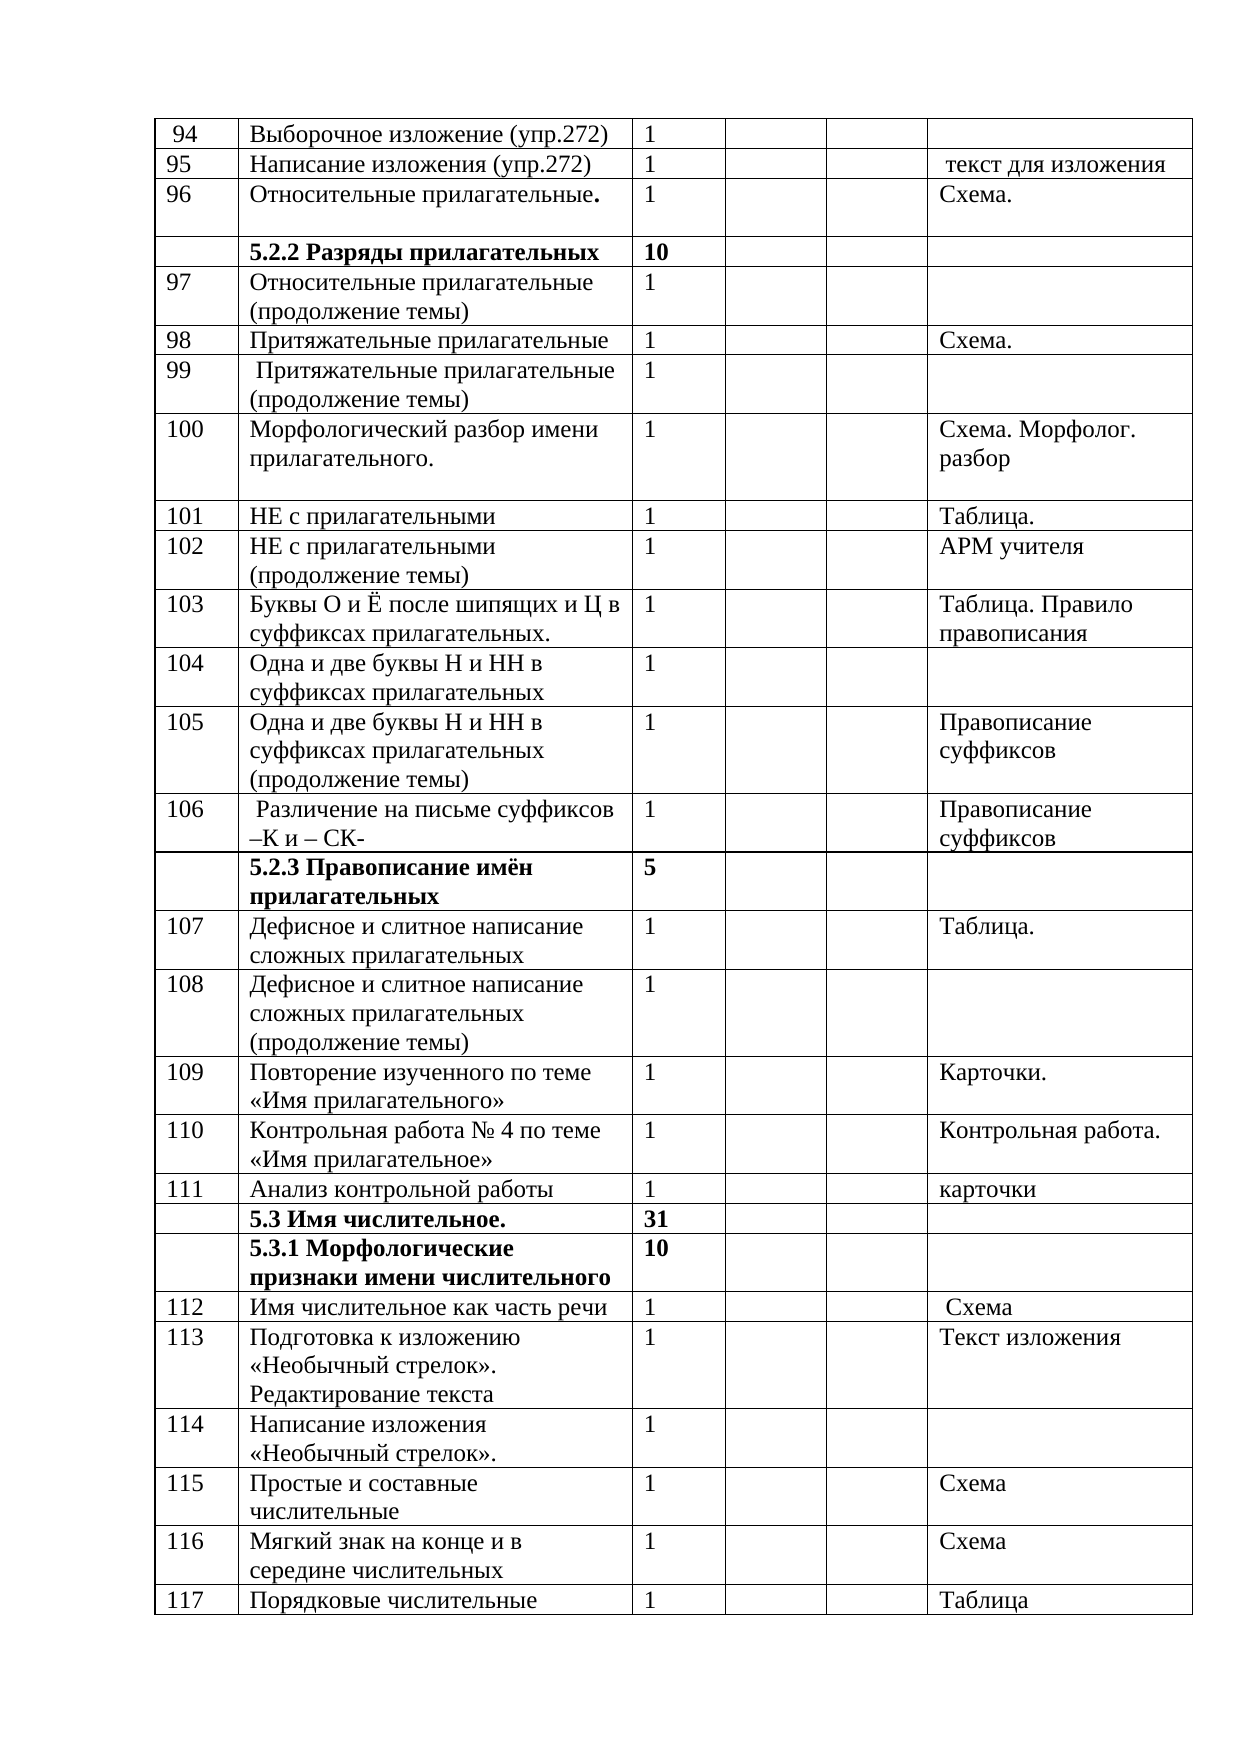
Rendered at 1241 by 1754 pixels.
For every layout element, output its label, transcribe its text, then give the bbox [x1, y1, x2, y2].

table_cell [827, 853, 927, 910]
table_cell [827, 267, 927, 324]
table_cell [726, 970, 826, 1056]
table_cell 96 [156, 179, 238, 236]
table_cell 1 [633, 1526, 725, 1584]
table_cell Схема [928, 1292, 1192, 1321]
table_cell Таблица [928, 1585, 1192, 1613]
table_cell [827, 1204, 927, 1232]
table_cell [827, 119, 927, 148]
table_cell карточки [928, 1174, 1192, 1203]
table_cell 1 [633, 1468, 725, 1525]
table_cell [156, 237, 238, 266]
table_cell Простые и составные числительные [239, 1468, 632, 1525]
table_cell 1 [633, 149, 725, 178]
table_cell [827, 1526, 927, 1584]
table_cell 106 [156, 794, 238, 851]
table_cell [928, 1204, 1192, 1232]
table_cell 105 [156, 707, 238, 793]
table_cell [726, 1409, 826, 1467]
table_cell [827, 531, 927, 588]
table_cell 1 [633, 326, 725, 354]
table_cell [156, 1234, 238, 1291]
table_cell [726, 1204, 826, 1232]
table_cell 5.2.2 Разряды прилагательных [239, 237, 632, 266]
table_cell Дефисное и слитное написание сложных прилагательных [239, 911, 632, 968]
table_cell 113 [156, 1322, 238, 1408]
table_cell [726, 1057, 826, 1114]
table_cell [827, 1468, 927, 1525]
table_cell Притяжательные прилагательные [239, 326, 632, 354]
table_cell Повторение изученного по теме «Имя прилагательного» [239, 1057, 632, 1114]
table_cell [827, 1234, 927, 1291]
table_cell [928, 355, 1192, 413]
table_cell [827, 1057, 927, 1114]
table_cell Выборочное изложение (упр.272) [239, 119, 632, 148]
table_cell [726, 414, 826, 500]
table_cell 115 [156, 1468, 238, 1525]
table_cell Карточки. [928, 1057, 1192, 1114]
table_cell 102 [156, 531, 238, 588]
table_cell 94 [156, 119, 238, 148]
table_cell [827, 414, 927, 500]
table_cell [827, 1174, 927, 1203]
table_cell [827, 1585, 927, 1613]
table_cell [156, 1204, 238, 1232]
table_cell 5.2.3 Правописание имён прилагательных [239, 853, 632, 910]
table_cell Написание изложения «Необычный стрелок». [239, 1409, 632, 1467]
table_cell 1 [633, 707, 725, 793]
table_cell [726, 531, 826, 588]
table_cell [726, 1526, 826, 1584]
table_cell 1 [633, 911, 725, 968]
table_cell 1 [633, 355, 725, 413]
table_cell [726, 501, 826, 530]
table_cell [928, 119, 1192, 148]
table_cell [928, 853, 1192, 910]
table_cell Одна и две буквы Н и НН в суффиксах прилагательных (продолжение темы) [239, 707, 632, 793]
table_cell [726, 1292, 826, 1321]
table_cell 107 [156, 911, 238, 968]
table_cell 1 [633, 1174, 725, 1203]
table_cell [726, 119, 826, 148]
table_cell [827, 590, 927, 647]
table_cell [827, 355, 927, 413]
table_cell 31 [633, 1204, 725, 1232]
table_cell Относительные прилагательные. [239, 179, 632, 236]
table_cell Различение на письме суффиксов –К и – СК- [239, 794, 632, 851]
table_cell Написание изложения (упр.272) [239, 149, 632, 178]
table_cell Текст изложения [928, 1322, 1192, 1408]
table_cell текст для изложения [928, 149, 1192, 178]
table_cell 1 [633, 501, 725, 530]
table_cell [726, 648, 826, 706]
table_cell 98 [156, 326, 238, 354]
table_cell 10 [633, 1234, 725, 1291]
table_cell [827, 970, 927, 1056]
table_cell 5.3 Имя числительное. [239, 1204, 632, 1232]
table_cell [726, 1115, 826, 1173]
table_cell Относительные прилагательные (продолжение темы) [239, 267, 632, 324]
table_cell [726, 1174, 826, 1203]
table_cell Имя числительное как часть речи [239, 1292, 632, 1321]
table_cell [726, 355, 826, 413]
table_cell [726, 1468, 826, 1525]
table_cell [726, 179, 826, 236]
table_cell 1 [633, 119, 725, 148]
table_cell 1 [633, 794, 725, 851]
table_cell Схема [928, 1468, 1192, 1525]
table_cell 104 [156, 648, 238, 706]
table_cell [827, 1322, 927, 1408]
table_cell Подготовка к изложению «Необычный стрелок». Редактирование текста [239, 1322, 632, 1408]
table_cell [726, 267, 826, 324]
table_cell Контрольная работа. [928, 1115, 1192, 1173]
table_cell [726, 794, 826, 851]
table_cell 1 [633, 648, 725, 706]
table_cell 117 [156, 1585, 238, 1613]
table_cell 100 [156, 414, 238, 500]
table_cell Порядковые числительные [239, 1585, 632, 1613]
table_cell [827, 1115, 927, 1173]
table_cell 1 [633, 1585, 725, 1613]
table_cell Схема. [928, 179, 1192, 236]
table_cell Схема [928, 1526, 1192, 1584]
table_cell 1 [633, 179, 725, 236]
table_cell [827, 1292, 927, 1321]
table_cell 111 [156, 1174, 238, 1203]
table_cell 1 [633, 531, 725, 588]
table_cell [827, 179, 927, 236]
table_cell Одна и две буквы Н и НН в суффиксах прилагательных [239, 648, 632, 706]
table_cell [928, 1409, 1192, 1467]
table_cell 95 [156, 149, 238, 178]
table_cell 5 [633, 853, 725, 910]
table_cell 116 [156, 1526, 238, 1584]
table_cell 99 [156, 355, 238, 413]
table_cell Притяжательные прилагательные (продолжение темы) [239, 355, 632, 413]
table_cell [827, 911, 927, 968]
table_cell [928, 970, 1192, 1056]
table_cell [827, 794, 927, 851]
table_cell [928, 648, 1192, 706]
table_cell 101 [156, 501, 238, 530]
table_cell [156, 853, 238, 910]
table_cell Контрольная работа № 4 по теме «Имя прилагательное» [239, 1115, 632, 1173]
table_cell [726, 326, 826, 354]
table_cell 97 [156, 267, 238, 324]
table_cell [827, 326, 927, 354]
table_cell НЕ с прилагательными [239, 501, 632, 530]
table_cell [726, 911, 826, 968]
table_cell 112 [156, 1292, 238, 1321]
table_cell [726, 707, 826, 793]
table_cell 1 [633, 1057, 725, 1114]
table_cell Таблица. [928, 501, 1192, 530]
table_cell Буквы О и Ё после шипящих и Ц в суффиксах прилагательных. [239, 590, 632, 647]
table_cell 1 [633, 267, 725, 324]
table_cell 1 [633, 1409, 725, 1467]
table_cell 1 [633, 1292, 725, 1321]
table_cell [827, 1409, 927, 1467]
table_cell 110 [156, 1115, 238, 1173]
table_cell [726, 1234, 826, 1291]
table_cell [726, 590, 826, 647]
table_cell 1 [633, 414, 725, 500]
table_cell 1 [633, 590, 725, 647]
table_cell 1 [633, 1322, 725, 1408]
table_cell [726, 149, 826, 178]
table_cell 103 [156, 590, 238, 647]
table_cell [827, 501, 927, 530]
table_cell 10 [633, 237, 725, 266]
table_cell Схема. [928, 326, 1192, 354]
table_cell [827, 707, 927, 793]
table_cell Морфологический разбор имени прилагательного. [239, 414, 632, 500]
table_cell [827, 648, 927, 706]
table_cell 114 [156, 1409, 238, 1467]
table_cell Мягкий знак на конце и в середине числительных [239, 1526, 632, 1584]
table_cell 109 [156, 1057, 238, 1114]
table_cell [726, 1322, 826, 1408]
table_cell Схема. Морфолог. разбор [928, 414, 1192, 500]
table_cell [827, 237, 927, 266]
table_cell НЕ с прилагательными (продолжение темы) [239, 531, 632, 588]
table_cell Таблица. Правило правописания [928, 590, 1192, 647]
table_cell АРМ учителя [928, 531, 1192, 588]
table_cell 1 [633, 970, 725, 1056]
table_cell [928, 1234, 1192, 1291]
table_cell [726, 237, 826, 266]
table_cell Правописание суффиксов [928, 794, 1192, 851]
table_cell 1 [633, 1115, 725, 1173]
table_cell Анализ контрольной работы [239, 1174, 632, 1203]
table_cell Правописание суффиксов [928, 707, 1192, 793]
table_cell [726, 853, 826, 910]
table_cell [726, 1585, 826, 1613]
table_cell 108 [156, 970, 238, 1056]
table_cell 5.3.1 Морфологические признаки имени числительного [239, 1234, 632, 1291]
table_cell Таблица. [928, 911, 1192, 968]
table_cell [928, 267, 1192, 324]
table_cell [827, 149, 927, 178]
table_cell Дефисное и слитное написание сложных прилагательных (продолжение темы) [239, 970, 632, 1056]
table_cell [928, 237, 1192, 266]
